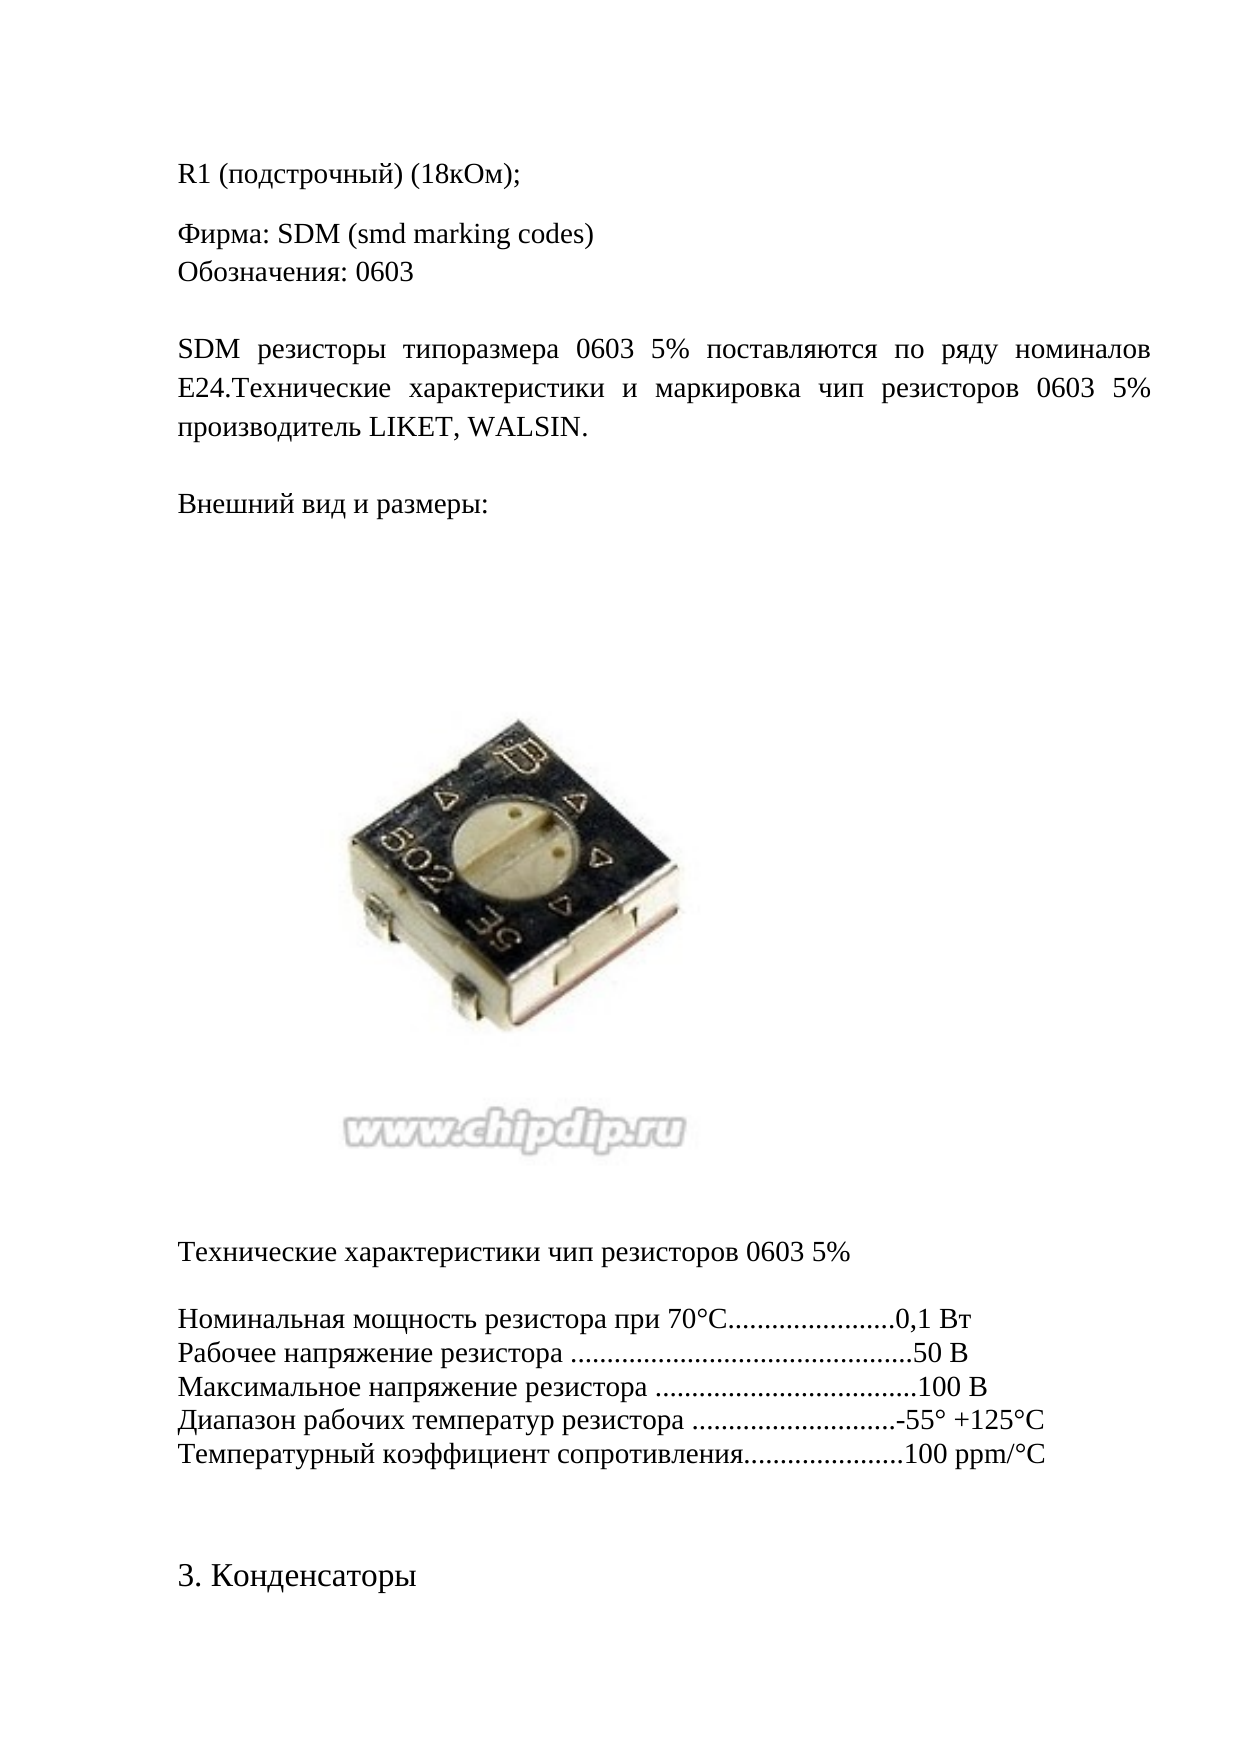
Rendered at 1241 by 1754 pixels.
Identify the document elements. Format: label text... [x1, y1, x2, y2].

text Обозначения: 0603 [177, 254, 1152, 288]
text Внешний вид и размеры: [177, 486, 1152, 519]
picture [177, 562, 854, 1191]
text 3. Конденсаторы [177, 1555, 1114, 1593]
text R1 (подстрочный) (18кОм); [177, 157, 1152, 190]
text Фирма: SDM (smd marking codes) [177, 216, 1152, 249]
text Технические характеристики чип резисторов 0603 5% Номинальная мощность резистора при 70°С.......................0,1 Вт Рабочее напряжение резистора ...............................................50 В Максимальное напряжение резистора ....................................100 В Диапазон рабочих температур резистора ............................-55° +125°С Температурный коэффициент сопротивления......................100 ppm/°С [177, 1234, 1114, 1469]
text SDM резисторы типоразмера 0603 5% поставляются по ряду номиналов Е24.Технические характеристики и маркировка чип резисторов 0603 5% производитель LIKET, WALSIN. [177, 332, 1152, 442]
